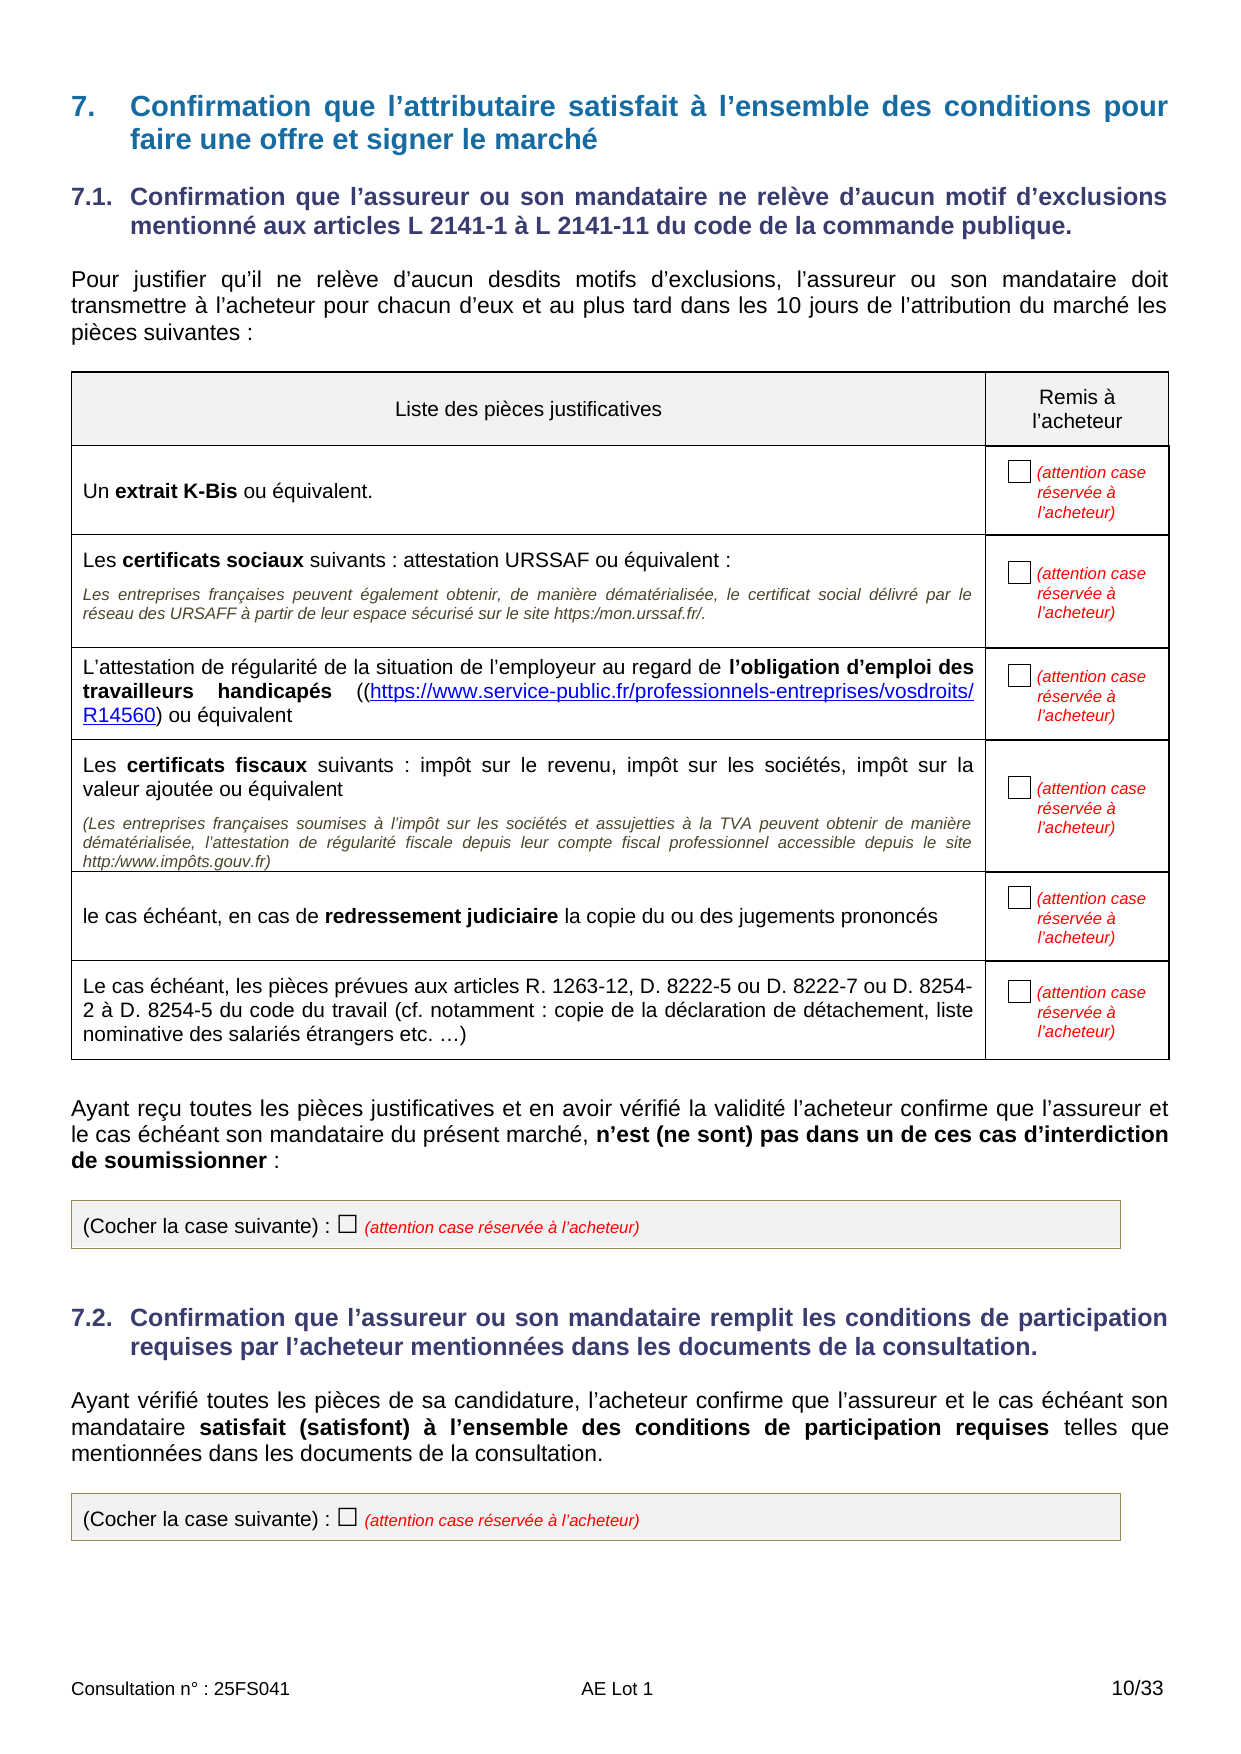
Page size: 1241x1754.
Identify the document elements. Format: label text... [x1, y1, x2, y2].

subtitle Confirmation que l’assureur ou son mandataire ne relève d’aucun motif d’exclusions mentionné aux articles L 2141-1 à L 2141-11 du code de la commande publique. [71, 182, 1169, 239]
table_header Remis à l’acheteur [986, 373, 1168, 445]
table_cell Un extrait K-Bis ou équivalent. [72, 446, 985, 534]
table_header (Cocher la case suivante) : (attention case réservée à l’acheteur) [72, 1494, 1120, 1540]
table_cell L’attestation de régularité de la situation de l’employeur au regard de l’obligation d’emploi des travailleurs handicapés ((https://www.service-public.fr/professionnels-entreprises/vosdroits/R14560) ou équivalent [72, 648, 985, 739]
text Ayant vérifié toutes les pièces de sa candidature, l’acheteur confirme que l’assureur et le cas échéant son mandataire satisfait (satisfont) à l’ensemble des conditions de participation requises telles que mentionnées dans les documents de la consultation. [71, 1387, 1169, 1466]
text Pour justifier qu’il ne relève d’aucun desdits motifs d’exclusions, l’assureur ou son mandataire doit transmettre à l’acheteur pour chacun d’eux et au plus tard dans les 10 jours de l’attribution du marché les pièces suivantes : [71, 266, 1169, 345]
table_cell Le cas échéant, les pièces prévues aux articles R. 1263-12, D. 8222-5 ou D. 8222-7 ou D. 8254-2 à D. 8254-5 du code du travail (cf. notamment : copie de la déclaration de détachement, liste nominative des salariés étrangers etc. …) [72, 961, 985, 1058]
subtitle Confirmation que l’attributaire satisfait à l’ensemble des conditions pour faire une offre et signer le marché [71, 89, 1169, 156]
table_cell (attention case réservée à l’acheteur) [986, 741, 1168, 871]
table_header (Cocher la case suivante) : (attention case réservée à l’acheteur) [72, 1201, 1120, 1247]
table_cell (attention case réservée à l’acheteur) [986, 536, 1168, 647]
table_cell Les certificats sociaux suivants : attestation URSSAF ou équivalent : Les entreprises françaises peuvent également obtenir, de manière dématérialisée, le certificat social délivré par le réseau des URSAFF à partir de leur espace sécurisé sur le site https:/mon.urssaf.fr/. [72, 535, 985, 647]
table_cell (attention case réservée à l’acheteur) [986, 447, 1168, 534]
text Ayant reçu toutes les pièces justificatives et en avoir vérifié la validité l’acheteur confirme que l’assureur et le cas échéant son mandataire du présent marché, n’est (ne sont) pas dans un de ces cas d’interdiction de soumissionner : [71, 1095, 1169, 1174]
table_cell (attention case réservée à l’acheteur) [986, 649, 1168, 739]
subtitle Confirmation que l’assureur ou son mandataire remplit les conditions de participation requises par l’acheteur mentionnées dans les documents de la consultation. [71, 1303, 1169, 1361]
table_cell (attention case réservée à l’acheteur) [986, 873, 1168, 960]
table_cell (attention case réservée à l’acheteur) [986, 962, 1168, 1058]
table_cell Les certificats fiscaux suivants : impôt sur le revenu, impôt sur les sociétés, impôt sur la valeur ajoutée ou équivalent (Les entreprises françaises soumises à l’impôt sur les sociétés et assujetties à la TVA peuvent obtenir de manière dématérialisée, l’attestation de régularité fiscale depuis leur compte fiscal professionnel accessible depuis le site http:/www.impôts.gouv.fr) [72, 740, 985, 871]
table_cell le cas échéant, en cas de redressement judiciaire la copie du ou des jugements prononcés [72, 872, 985, 960]
table_header Liste des pièces justificatives [72, 373, 985, 445]
